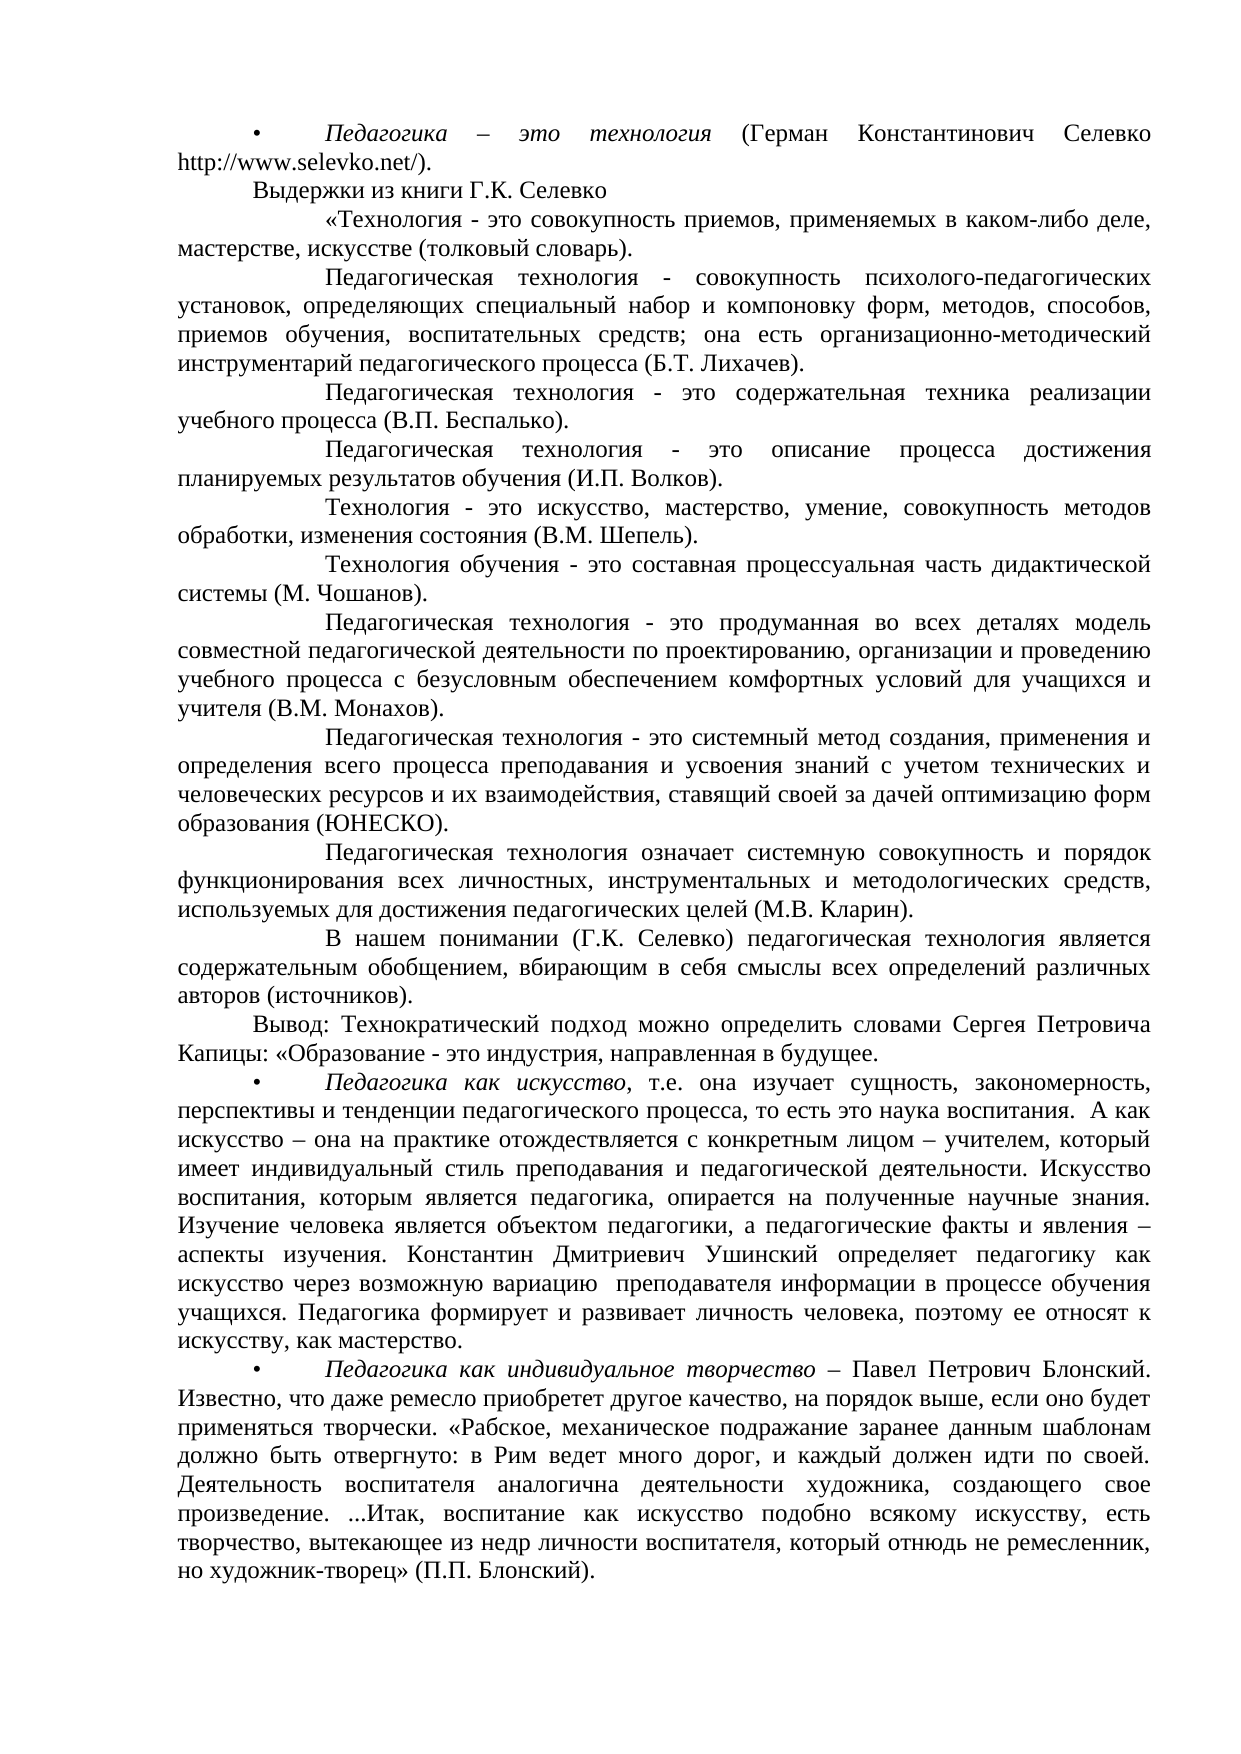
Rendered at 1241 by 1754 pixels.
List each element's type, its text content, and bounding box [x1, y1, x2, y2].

text  В нашем понимании (Г.К. Селевко) педагогическая технология является содержательным обобщением, вбирающим в себя смыслы всех определений различных авторов (источников). [177, 923, 1152, 1009]
text  Педагогическая технология - это продуманная во всех деталях модель совместной педагогической деятельности по проектированию, организации и проведению учебного процесса с безусловным обеспечением комфортных условий для учащихся и учителя (В.М. Монахов). [177, 607, 1152, 722]
text  Педагогическая технология - совокупность психолого-педагогических установок, определяющих специальный набор и компоновку форм, методов, способов, приемов обучения, воспитательных средств; она есть организационно-методический инструментарий педагогического процесса (Б.Т. Лихачев). [177, 262, 1152, 377]
text  Технология - это искусство, мастерство, умение, совокупность методов обработки, изменения состояния (В.М. Шепель). [177, 492, 1152, 549]
text • Педагогика – это технология (Герман Константинович Селевко http://www.selevko.net/). [177, 118, 1152, 176]
text  «Технология - это совокупность приемов, применяемых в каком-либо деле, мастерстве, искусстве (толковый словарь). [177, 204, 1152, 262]
text  Педагогическая технология - это системный метод создания, применения и определения всего процесса преподавания и усвоения знаний с учетом технических и человеческих ресурсов и их взаимодействия, ставящий своей за дачей оптимизацию форм образования (ЮНЕСКО). [177, 722, 1152, 837]
text Вывод: Технократический подход можно определить словами Сергея Петровича Капицы: «Образование - это индустрия, направленная в будущее. [177, 1009, 1152, 1067]
text  Педагогическая технология - это описание процесса достижения планируемых результатов обучения (И.П. Волков). [177, 434, 1152, 492]
text  Педагогическая технология - это содержательная техника реализации учебного процесса (В.П. Беспалько). [177, 377, 1152, 434]
text • Педагогика как искусство, т.е. она изучает сущность, закономерность, перспективы и тенденции педагогического процесса, то есть это наука воспитания. А как искусство – она на практике отождествляется с конкретным лицом – учителем, который имеет индивидуальный стиль преподавания и педагогической деятельности. Искусство воспитания, которым является педагогика, опирается на полученные научные знания. Изучение человека является объектом педагогики, а педагогические факты и явления – аспекты изучения. Константин Дмитриевич Ушинский определяет педагогику как искусство через возможную вариацию преподавателя информации в процессе обучения учащихся. Педагогика формирует и развивает личность человека, поэтому ее относят к искусству, как мастерство. [177, 1067, 1152, 1354]
text Выдержки из книги Г.К. Селевко [177, 176, 1152, 204]
text  Технология обучения - это составная процессуальная часть дидактической системы (М. Чошанов). [177, 549, 1152, 607]
text  Педагогическая технология означает системную совокупность и порядок функционирования всех личностных, инструментальных и методологических средств, используемых для достижения педагогических целей (М.В. Кларин). [177, 837, 1152, 923]
text • Педагогика как индивидуальное творчество – Павел Петрович Блонский. Известно, что даже ремесло приобретет другое качество, на порядок выше, если оно будет применяться творчески. «Рабское, механическое подражание заранее данным шаблонам должно быть отвергнуто: в Рим ведет много дорог, и каждый должен идти по своей. Деятельность воспитателя аналогична деятельности художника, создающего свое произведение. ...Итак, воспитание как искусство подобно всякому искусству, есть творчество, вытекающее из недр личности воспитателя, который отнюдь не ремесленник, но художник-творец» (П.П. Блонский). [177, 1354, 1152, 1584]
